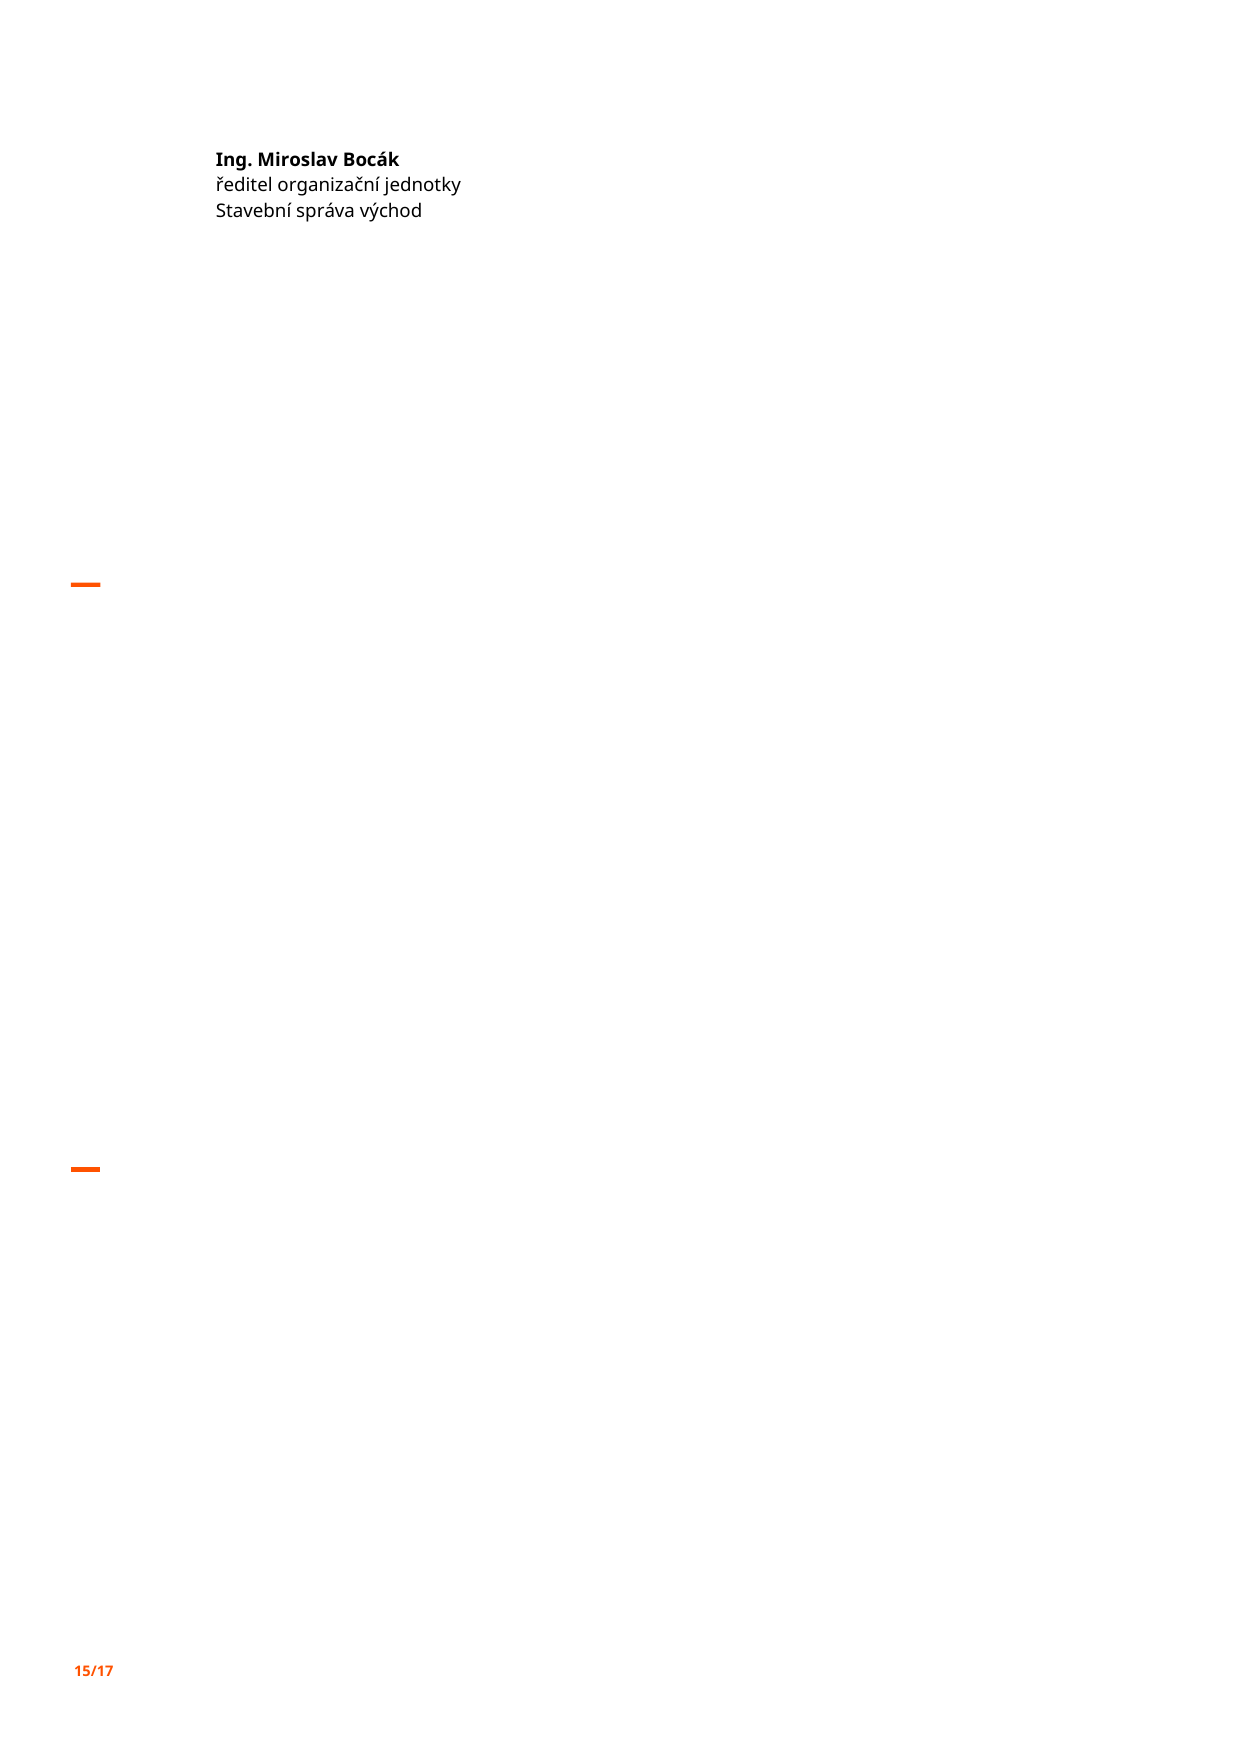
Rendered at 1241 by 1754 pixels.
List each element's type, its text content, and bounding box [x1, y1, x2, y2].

text Stavební správa východ [216, 197, 1122, 223]
text ředitel organizační jednotky [216, 172, 1122, 197]
text Ing. Miroslav Bocák [216, 146, 1122, 172]
